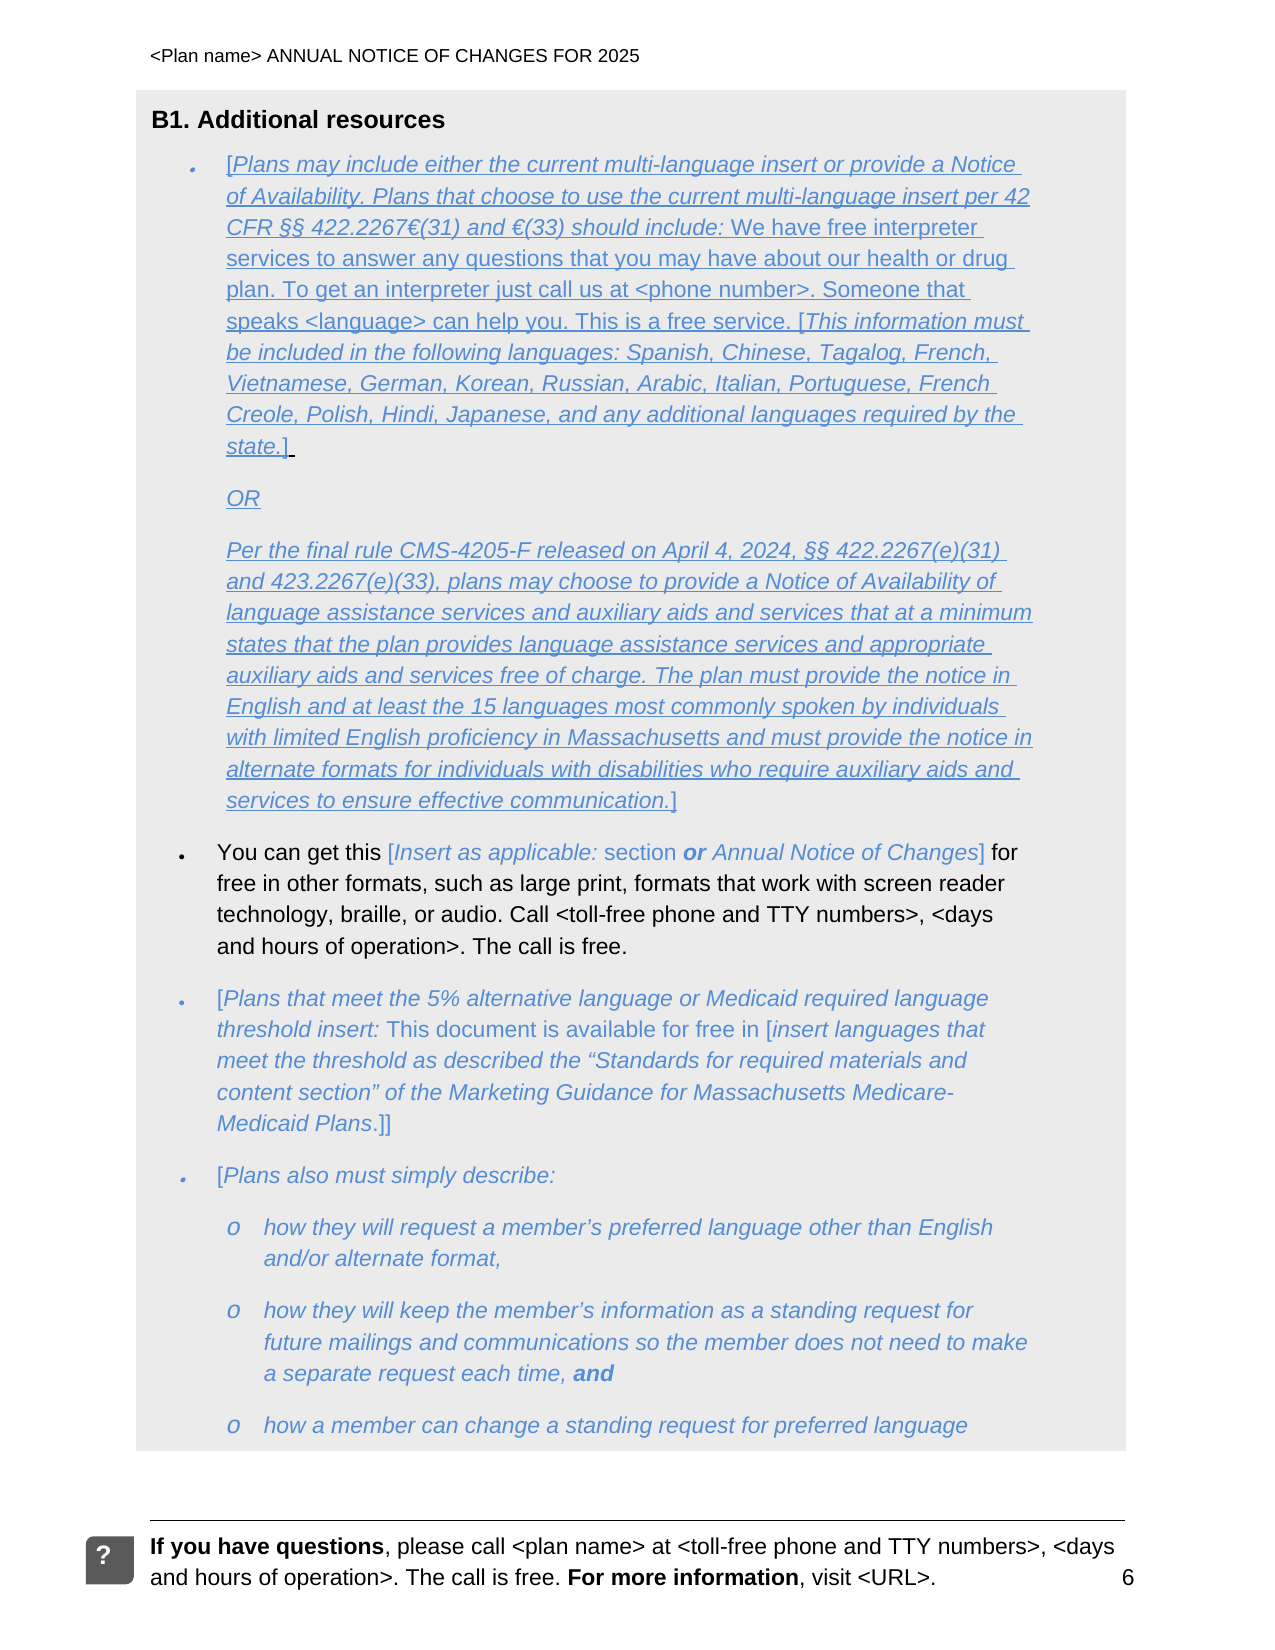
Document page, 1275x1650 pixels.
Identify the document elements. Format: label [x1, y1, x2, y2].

table_header [136, 90, 1126, 1451]
